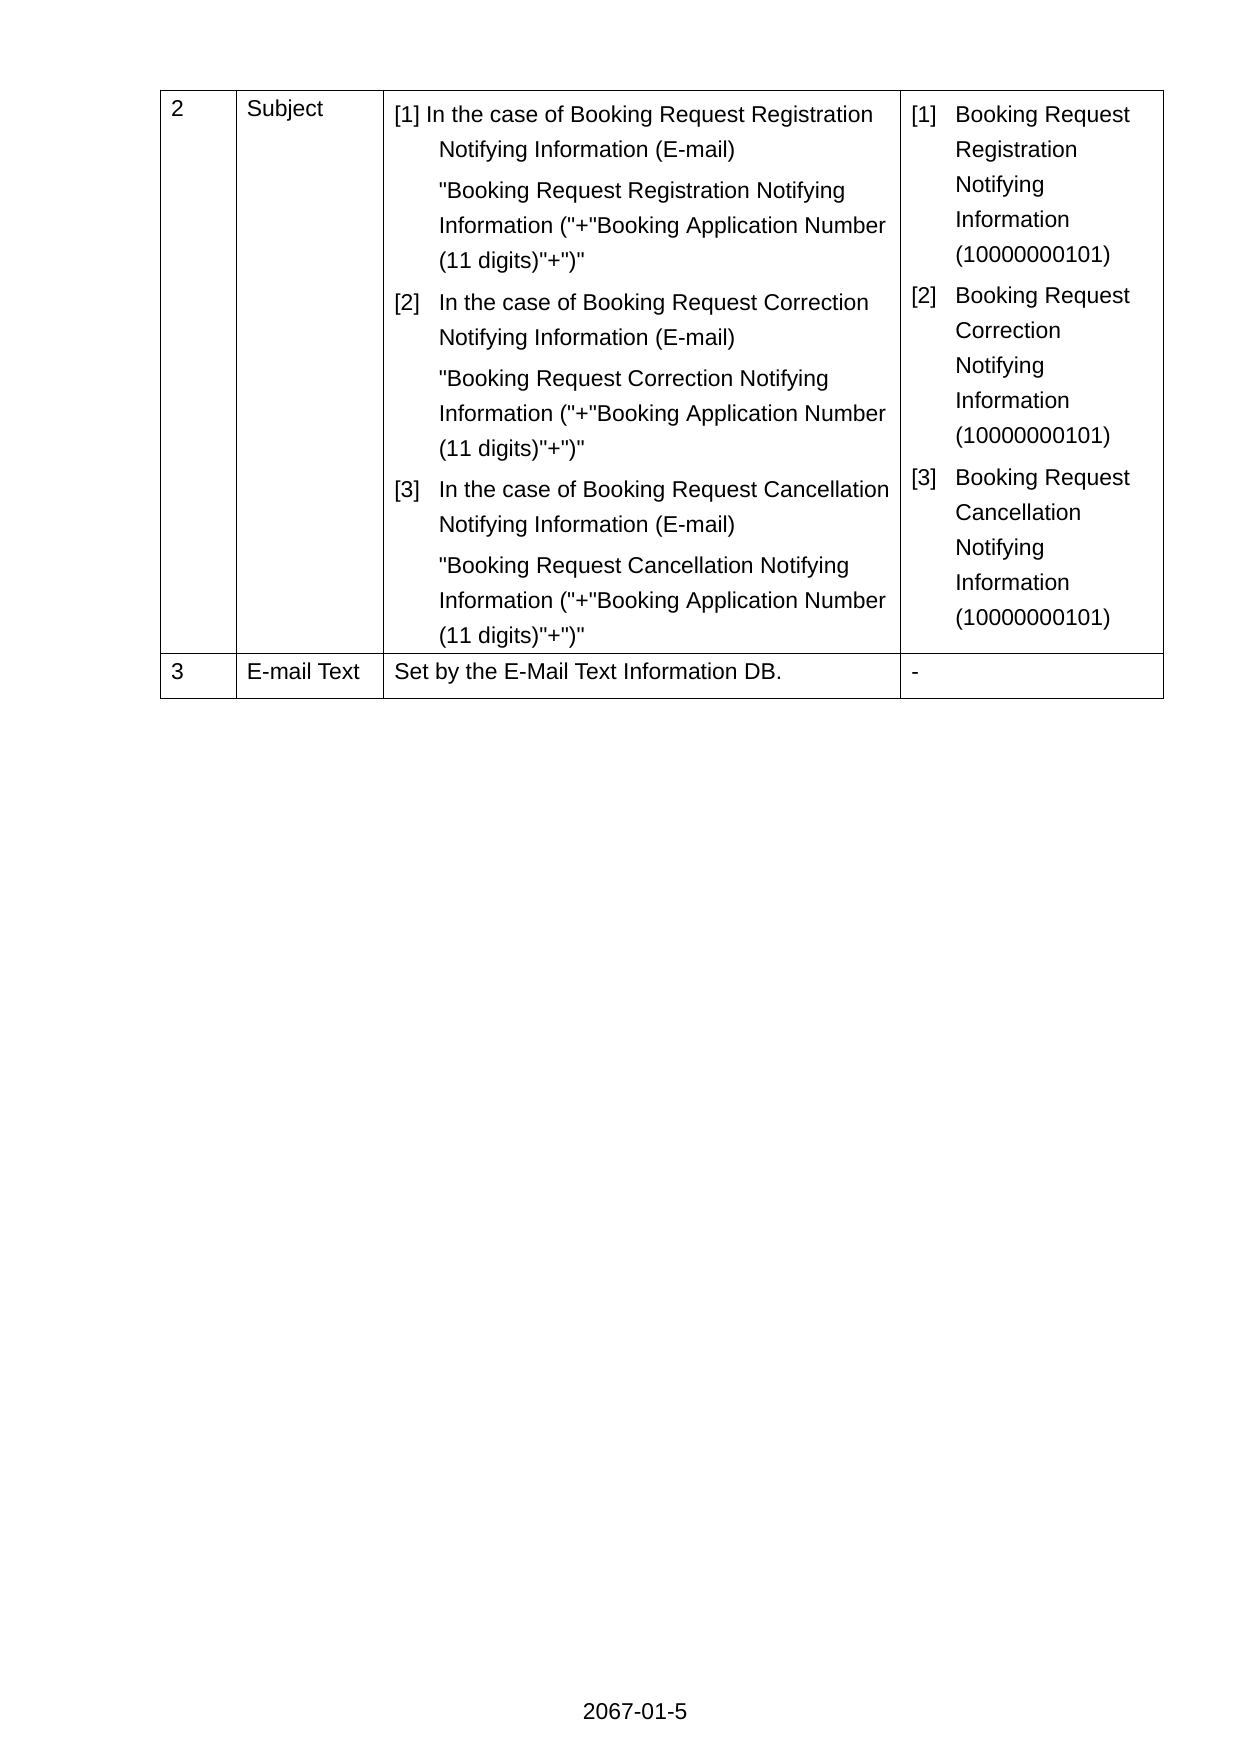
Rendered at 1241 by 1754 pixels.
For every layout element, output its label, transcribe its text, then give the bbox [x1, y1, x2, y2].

table_cell 2 [161, 91, 236, 653]
table_cell - [901, 654, 1163, 698]
table_cell Subject [237, 91, 383, 653]
table_cell [1] In the case of Booking Request Registration Notifying Information (E-mail) "Booking Request Registration Notifying Information ("+"Booking Application Number (11 digits)"+")" [2] In the case of Booking Request Correction Notifying Information (E-mail) "Booking Request Correction Notifying Information ("+"Booking Application Number (11 digits)"+")" [3] In the case of Booking Request Cancellation Notifying Information (E-mail) "Booking Request Cancellation Notifying Information ("+"Booking Application Number (11 digits)"+")" [384, 91, 900, 653]
table_cell E-mail Text [237, 654, 383, 698]
table_cell 3 [161, 654, 236, 698]
table_cell Set by the E-Mail Text Information DB. [384, 654, 900, 698]
table_cell [1] Booking Request Registration Notifying Information (10000000101) [2] Booking Request Correction Notifying Information (10000000101) [3] Booking Request Cancellation Notifying Information (10000000101) [901, 91, 1163, 653]
